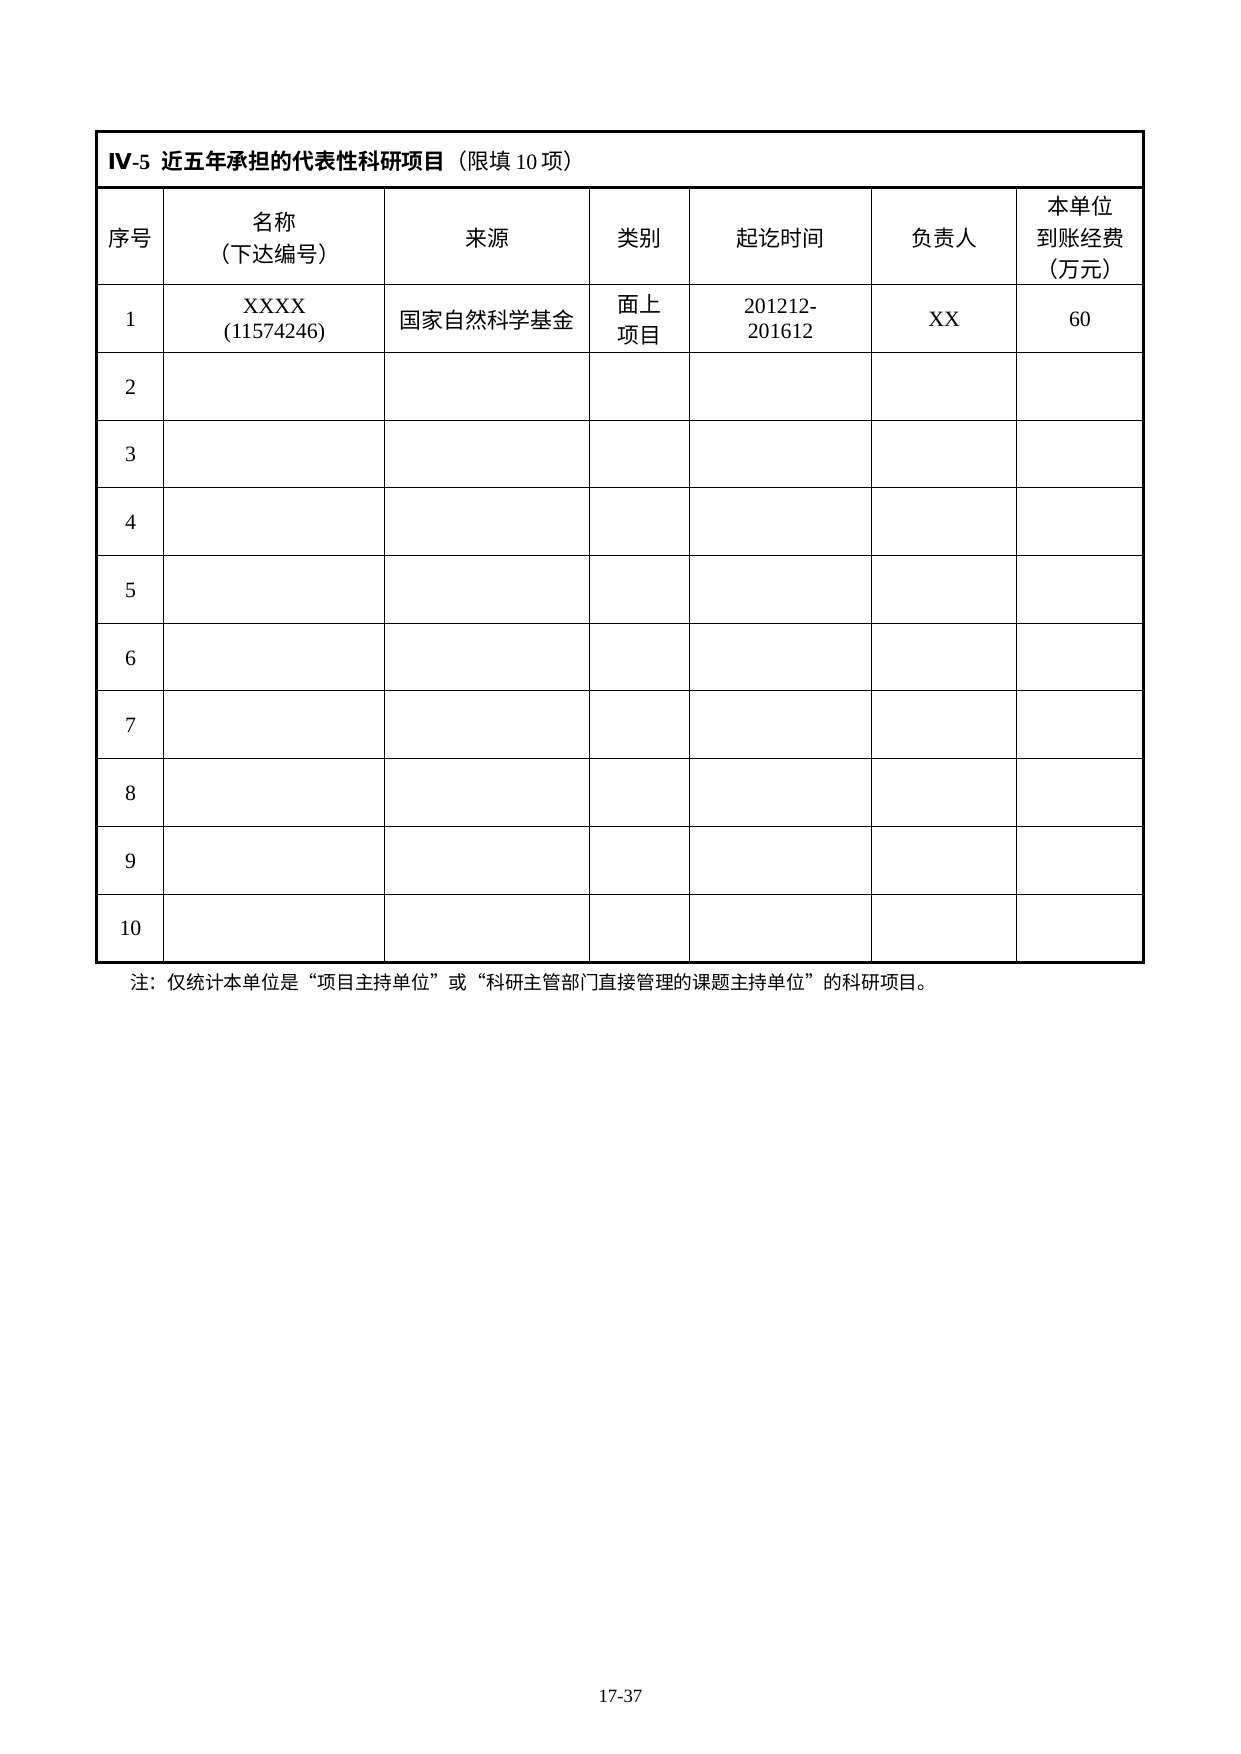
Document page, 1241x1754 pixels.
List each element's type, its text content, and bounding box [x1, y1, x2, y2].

table_cell [690, 624, 871, 690]
table_cell [164, 556, 384, 623]
table_cell 1 [98, 285, 163, 352]
table_cell [590, 691, 689, 758]
table_cell [164, 895, 384, 961]
table_cell [385, 759, 589, 826]
table_cell [385, 691, 589, 758]
table_cell [1017, 624, 1142, 690]
table_cell [1017, 827, 1142, 893]
table_cell 3 [98, 421, 163, 487]
table_cell XXXX (11574246) [164, 285, 384, 352]
table_cell [385, 353, 589, 419]
table_cell [872, 759, 1016, 826]
table_cell [1017, 353, 1142, 419]
table_cell [872, 691, 1016, 758]
table_cell 序号 [98, 189, 163, 284]
table_cell [164, 353, 384, 419]
table_cell 8 [98, 759, 163, 826]
table_cell [590, 488, 689, 555]
table_cell [1017, 691, 1142, 758]
table_cell 5 [98, 556, 163, 623]
table_cell [590, 421, 689, 487]
table_cell [690, 827, 871, 893]
table_cell 7 [98, 691, 163, 758]
table_cell 60 [1017, 285, 1142, 352]
table_cell [872, 624, 1016, 690]
table_cell [872, 488, 1016, 555]
table_cell [690, 353, 871, 419]
table_cell [690, 759, 871, 826]
table_cell [1017, 488, 1142, 555]
table_cell 201212- 201612 [690, 285, 871, 352]
table_cell 国家自然科学基金 [385, 285, 589, 352]
table_cell [164, 759, 384, 826]
table_cell [590, 624, 689, 690]
table_cell [1017, 421, 1142, 487]
table_cell [164, 488, 384, 555]
table_cell 面上 项目 [590, 285, 689, 352]
table_cell 类别 [590, 189, 689, 284]
table_cell [690, 488, 871, 555]
table_cell [385, 895, 589, 961]
table_cell 6 [98, 624, 163, 690]
table_cell [385, 488, 589, 555]
table_cell [385, 624, 589, 690]
table_cell 起讫时间 [690, 189, 871, 284]
table_cell [385, 556, 589, 623]
table_cell 2 [98, 353, 163, 419]
table_cell 4 [98, 488, 163, 555]
table_cell 9 [98, 827, 163, 893]
table_cell [1017, 895, 1142, 961]
table_cell [385, 421, 589, 487]
table_cell [690, 556, 871, 623]
table_cell XX [872, 285, 1016, 352]
table_header Ⅳ-5 近五年承担的代表性科研项目（限填10项） [98, 133, 1142, 186]
table_cell [590, 556, 689, 623]
table_cell [872, 353, 1016, 419]
table_cell [1017, 759, 1142, 826]
table_cell [164, 691, 384, 758]
table_cell [164, 827, 384, 893]
table_cell [164, 624, 384, 690]
table_cell 负责人 [872, 189, 1016, 284]
table_cell 10 [98, 895, 163, 961]
table_cell [872, 421, 1016, 487]
table_cell [590, 895, 689, 961]
table_cell [590, 353, 689, 419]
table_cell 来源 [385, 189, 589, 284]
table_cell [164, 421, 384, 487]
text 注：仅统计本单位是“项目主持单位”或“科研主管部门直接管理的课题主持单位”的科研项目。 [130, 964, 1110, 996]
table_cell 本单位 到账经费 （万元） [1017, 189, 1142, 284]
table_cell 名称 （下达编号） [164, 189, 384, 284]
table_cell [690, 895, 871, 961]
table_cell [590, 827, 689, 893]
table_cell [385, 827, 589, 893]
table_cell [872, 556, 1016, 623]
table_cell [1017, 556, 1142, 623]
table_cell [872, 827, 1016, 893]
table_cell [872, 895, 1016, 961]
table_cell [690, 691, 871, 758]
table_cell [690, 421, 871, 487]
table_cell [590, 759, 689, 826]
